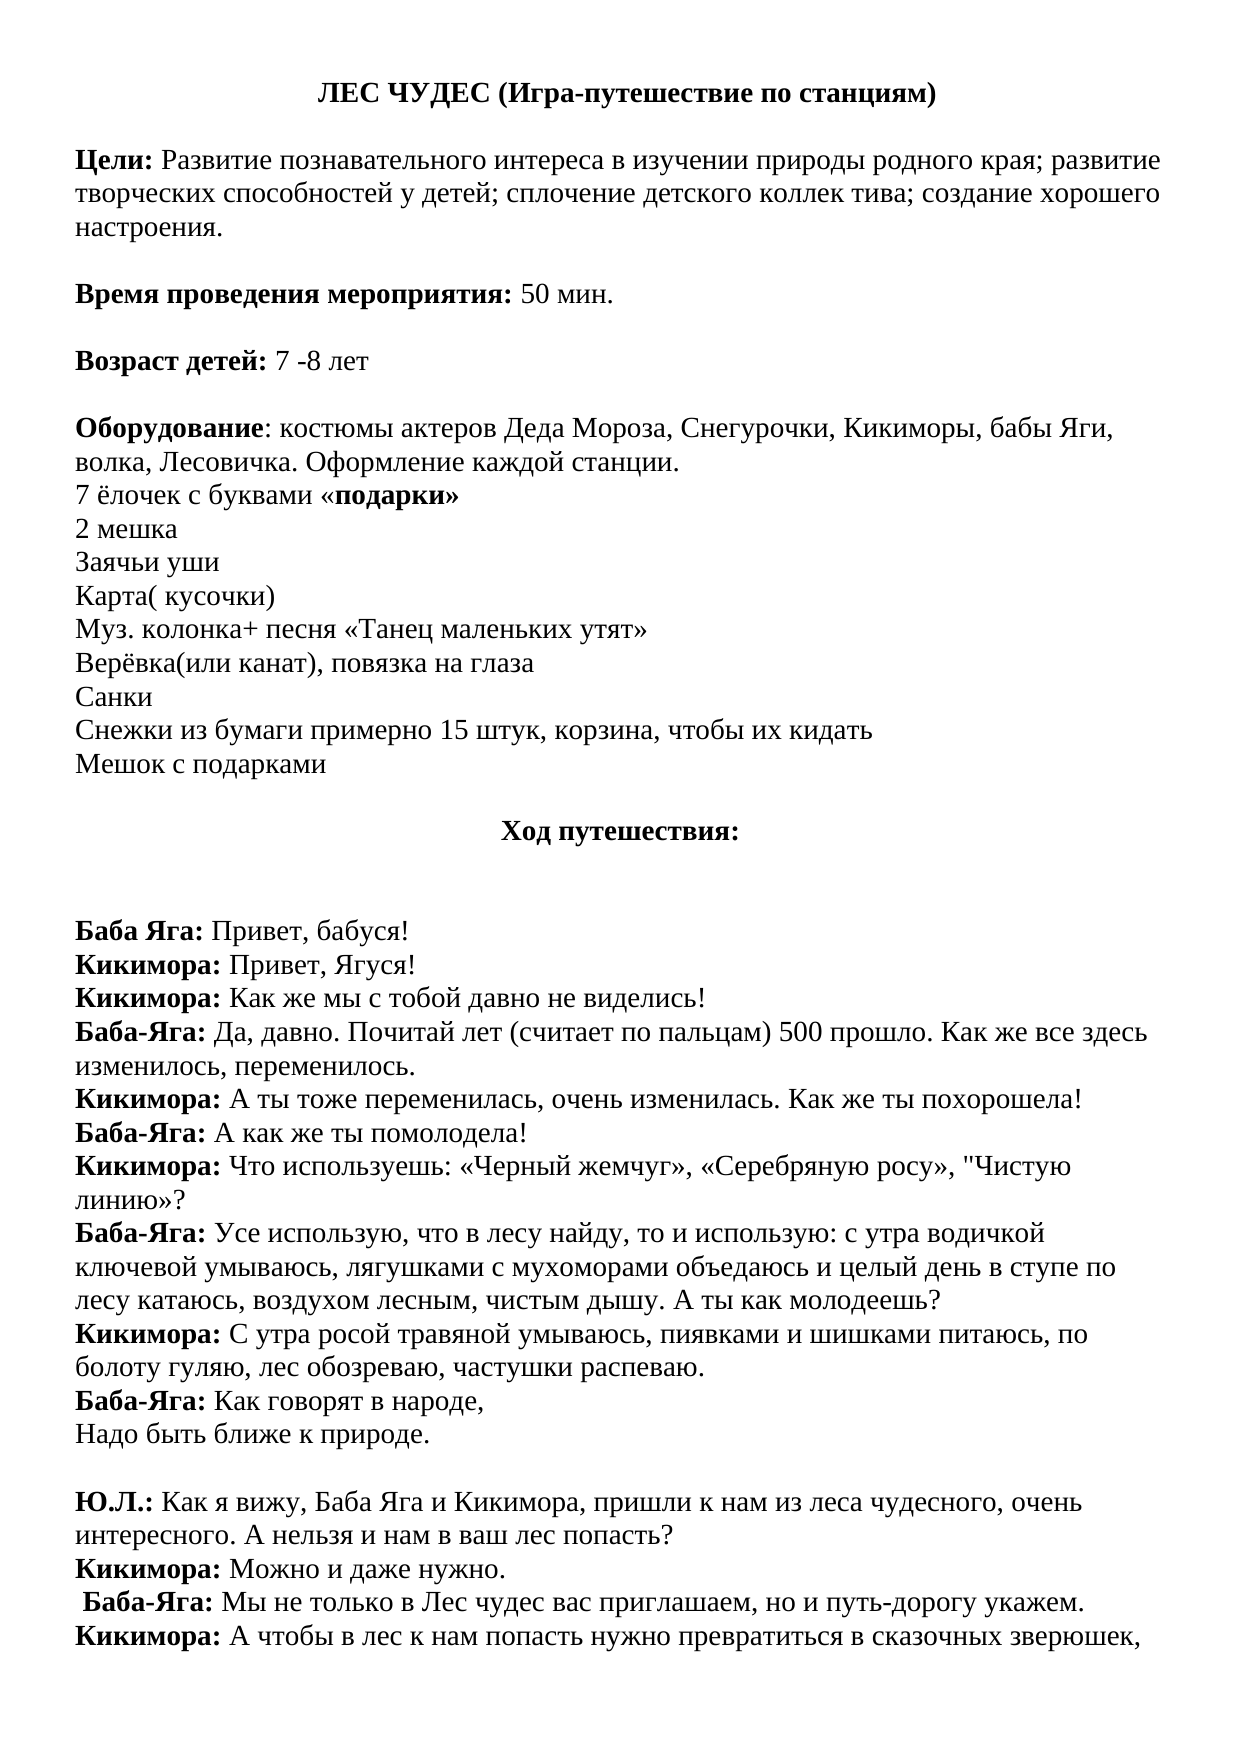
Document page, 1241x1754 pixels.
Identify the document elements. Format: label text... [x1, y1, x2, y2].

text Снежки из бумаги примерно 15 штук, корзина, чтобы их кидать [75, 712, 1165, 746]
text Мешок с подарками [75, 746, 1165, 779]
text Цели: Развитие познавательного интереса в изучении природы родного края; развитие творческих способностей у детей; сплочение детского коллек тива; создание хорошего настроения. Время проведения мероприятия: 50 мин. Возраст детей: 7 -8 лет Оборудование: костюмы актеров Деда Мороза, Снегурочки, Кикиморы, бабы Яги, волка, Лесовичка. Оформление каждой станции. [75, 108, 1165, 477]
text Заячьи уши [75, 544, 1165, 578]
text ЛЕС ЧУДЕС (Игра-путешествие по станциям) [75, 75, 1165, 108]
text Ход путешествия: [75, 779, 1165, 846]
text Санки [75, 679, 1165, 712]
text Муз. колонка+ песня «Танец маленьких утят» [75, 612, 1165, 645]
text Верёвка(или канат), повязка на глаза [75, 645, 1165, 679]
text 2 мешка [75, 511, 1165, 544]
text 7 ёлочек с буквами «подарки» [75, 477, 1165, 511]
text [75, 846, 1165, 1651]
text Карта( кусочки) [75, 578, 1165, 612]
